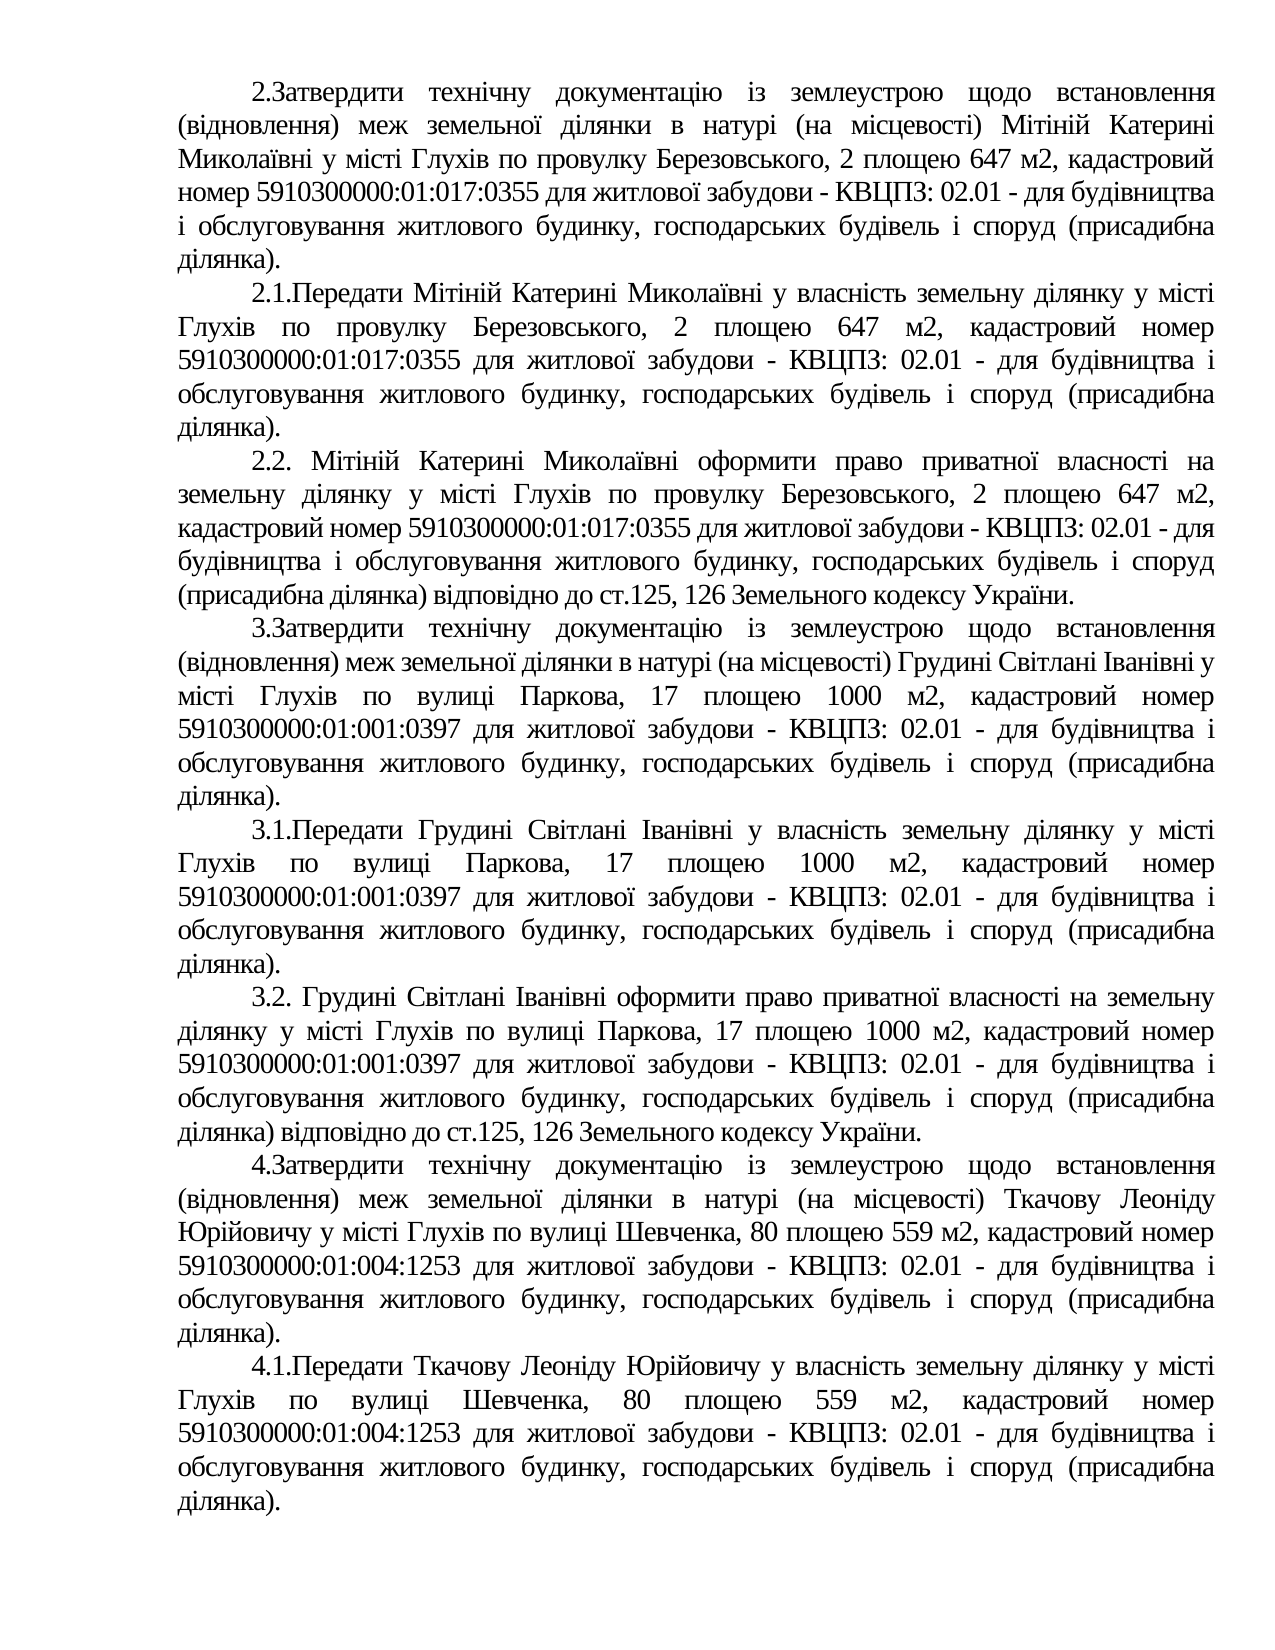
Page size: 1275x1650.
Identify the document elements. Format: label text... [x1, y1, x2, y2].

text 3.2. Грудині Світлані Іванівні оформити право приватної власності на земельну ділянку у місті Глухів по вулиці Паркова, 17 площею 1000 м2, кадастровий номер 5910300000:01:001:0397 для житлової забудови - КВЦПЗ: 02.01 - для будівництва і обслуговування житлового будинку, господарських будівель і споруд (присадибна ділянка) відповідно до ст.125, 126 Земельного кодексу України. [177, 979, 1216, 1147]
text 3.Затвердити технічну документацію із землеустрою щодо встановлення (відновлення) меж земельної ділянки в натурі (на місцевості) Грудині Світлані Іванівні у місті Глухів по вулиці Паркова, 17 площею 1000 м2, кадастровий номер 5910300000:01:001:0397 для житлової забудови - КВЦПЗ: 02.01 - для будівництва і обслуговування житлового будинку, господарських будівель і споруд (присадибна ділянка). [177, 611, 1216, 812]
text 4.Затвердити технічну документацію із землеустрою щодо встановлення (відновлення) меж земельної ділянки в натурі (на місцевості) Ткачову Леоніду Юрійовичу у місті Глухів по вулиці Шевченка, 80 площею 559 м2, кадастровий номер 5910300000:01:004:1253 для житлової забудови - КВЦПЗ: 02.01 - для будівництва і обслуговування житлового будинку, господарських будівель і споруд (присадибна ділянка). [177, 1147, 1216, 1348]
text 4.1.Передати Ткачову Леоніду Юрійовичу у власність земельну ділянку у місті Глухів по вулиці Шевченка, 80 площею 559 м2, кадастровий номер 5910300000:01:004:1253 для житлової забудови - КВЦПЗ: 02.01 - для будівництва і обслуговування житлового будинку, господарських будівель і споруд (присадибна ділянка). [177, 1348, 1216, 1516]
text 2.2. Мітіній Катерині Миколаївні оформити право приватної власності на земельну ділянку у місті Глухів по провулку Березовського, 2 площею 647 м2, кадастровий номер 5910300000:01:017:0355 для житлової забудови - КВЦПЗ: 02.01 - для будівництва і обслуговування житлового будинку, господарських будівель і споруд (присадибна ділянка) відповідно до ст.125, 126 Земельного кодексу України. [177, 443, 1216, 611]
text 2.Затвердити технічну документацію із землеустрою щодо встановлення (відновлення) меж земельної ділянки в натурі (на місцевості) Мітіній Катерині Миколаївні у місті Глухів по провулку Березовського, 2 площею 647 м2, кадастровий номер 5910300000:01:017:0355 для житлової забудови - КВЦПЗ: 02.01 - для будівництва і обслуговування житлового будинку, господарських будівель і споруд (присадибна ділянка). [177, 74, 1216, 275]
text 2.1.Передати Мітіній Катерині Миколаївні у власність земельну ділянку у місті Глухів по провулку Березовського, 2 площею 647 м2, кадастровий номер 5910300000:01:017:0355 для житлової забудови - КВЦПЗ: 02.01 - для будівництва і обслуговування житлового будинку, господарських будівель і споруд (присадибна ділянка). [177, 275, 1216, 443]
text 3.1.Передати Грудині Світлані Іванівні у власність земельну ділянку у місті Глухів по вулиці Паркова, 17 площею 1000 м2, кадастровий номер 5910300000:01:001:0397 для житлової забудови - КВЦПЗ: 02.01 - для будівництва і обслуговування житлового будинку, господарських будівель і споруд (присадибна ділянка). [177, 812, 1216, 979]
